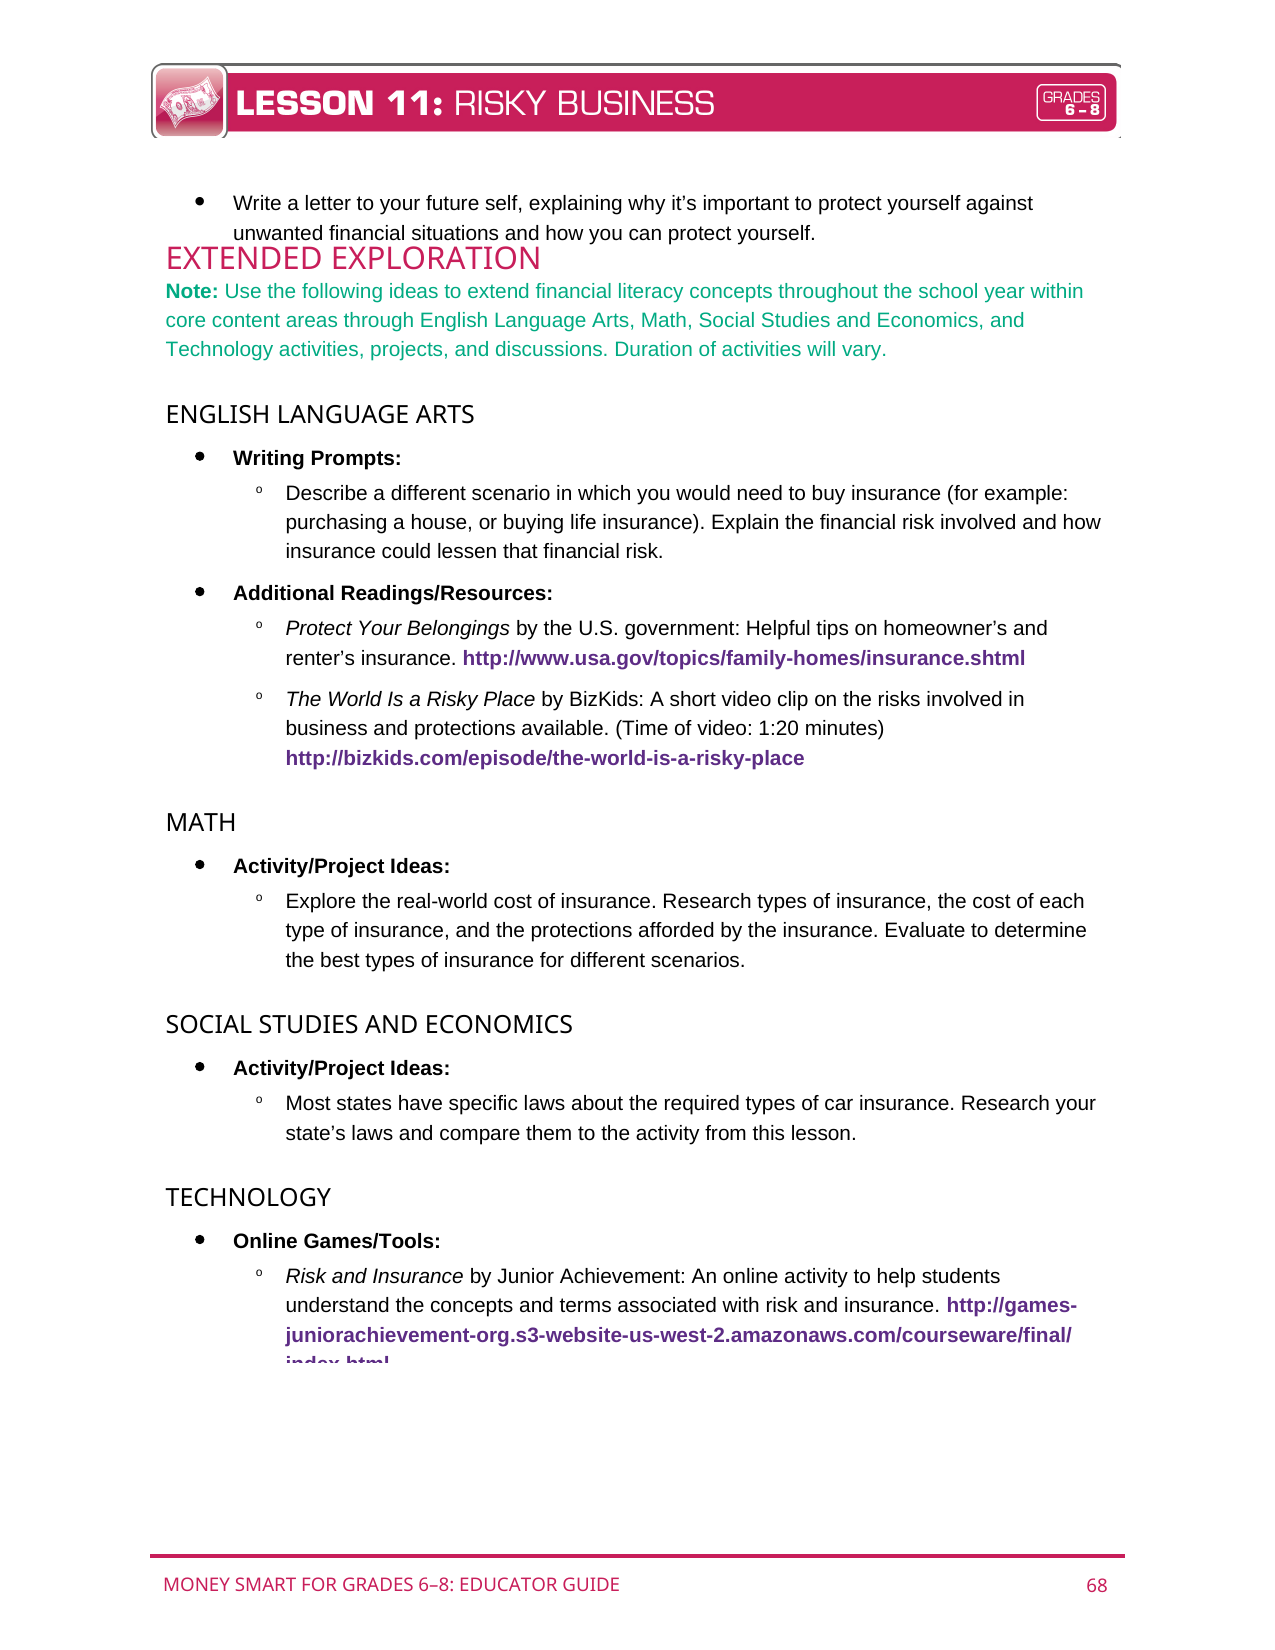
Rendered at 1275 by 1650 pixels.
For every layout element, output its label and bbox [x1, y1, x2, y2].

picture [150, 63, 1120, 138]
